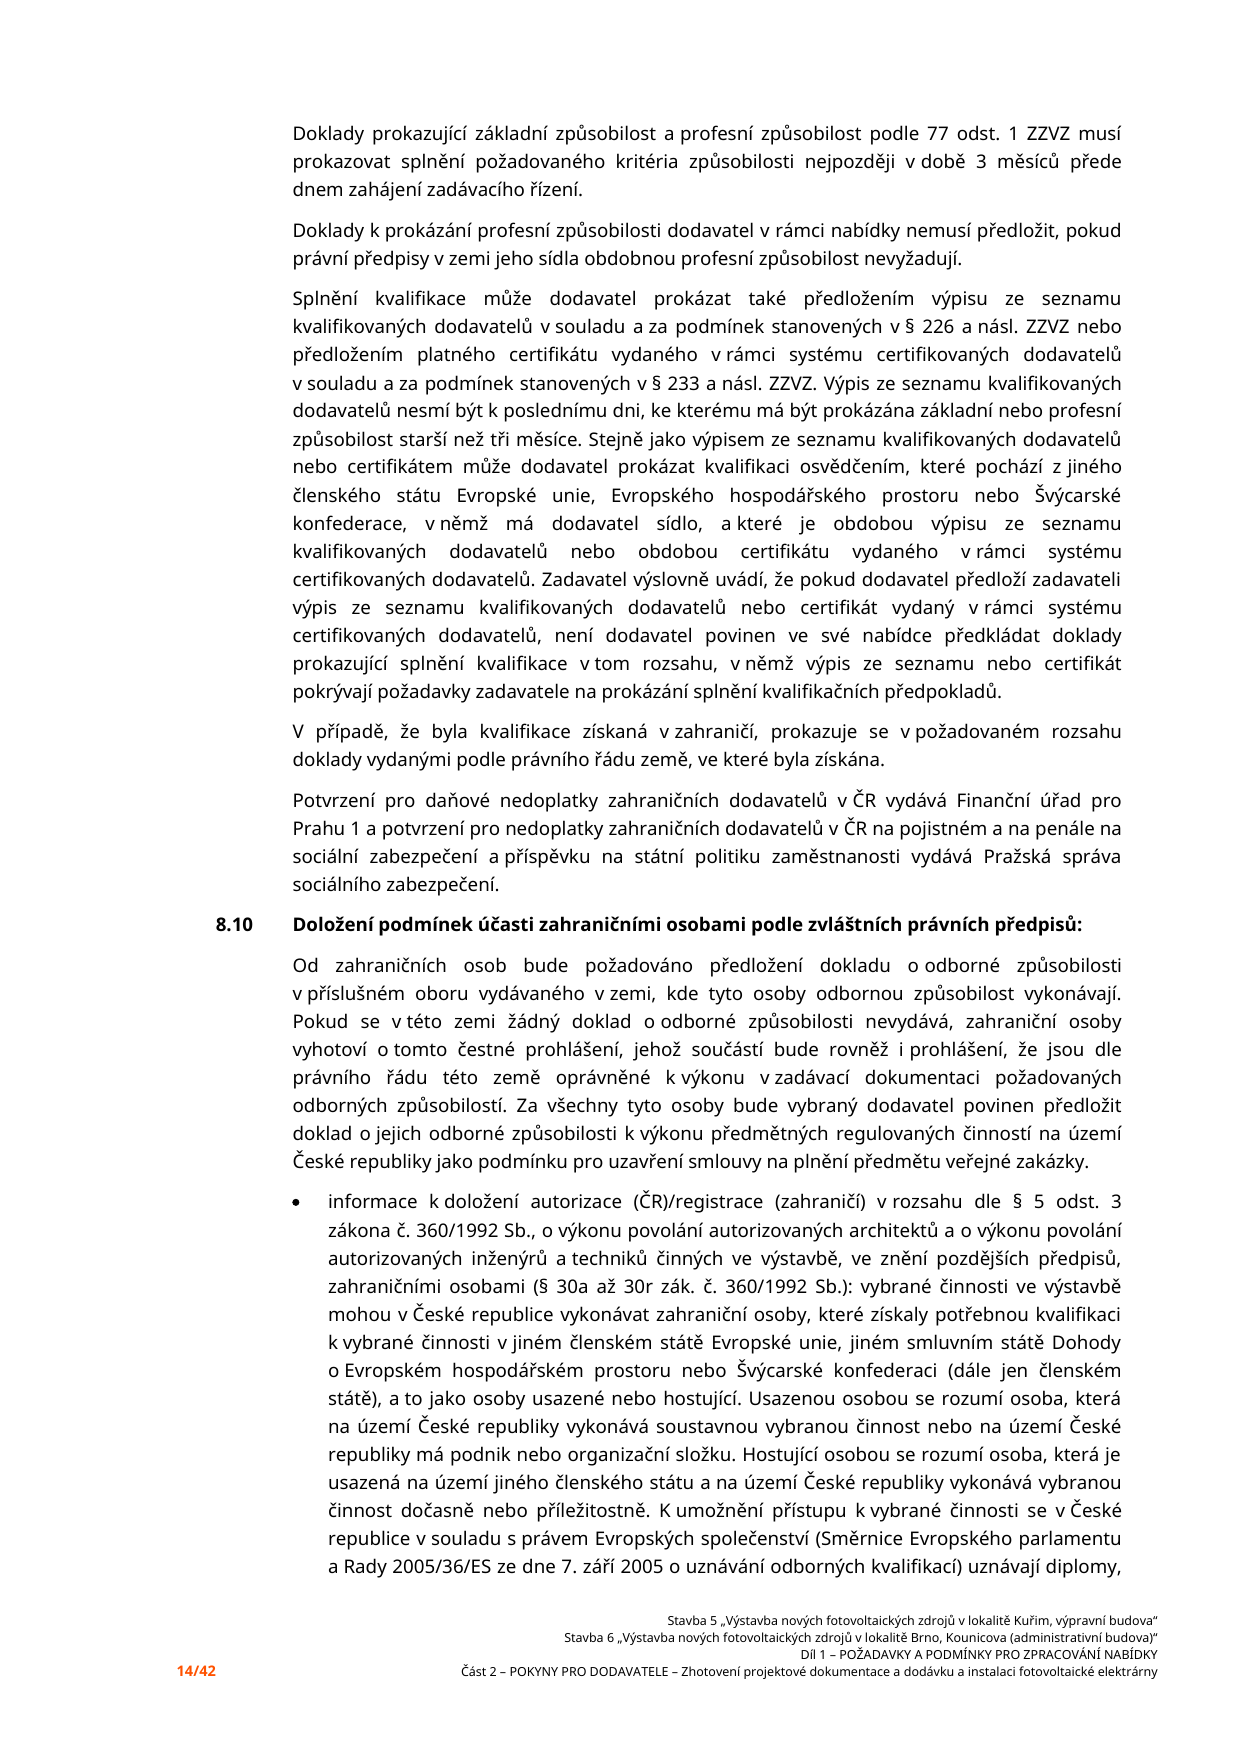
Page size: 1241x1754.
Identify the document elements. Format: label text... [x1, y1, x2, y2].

text Od zahraničních osob bude požadováno předložení dokladu o odborné způsobilosti v příslušném oboru vydávaného v zemi, kde tyto osoby odbornou způsobilost vykonávají. Pokud se v této zemi žádný doklad o odborné způsobilosti nevydává, zahraniční osoby vyhotoví o tomto čestné prohlášení, jehož součástí bude rovněž i prohlášení, že jsou dle právního řádu této země oprávněné k výkonu v zadávací dokumentaci požadovaných odborných způsobilostí. Za všechny tyto osoby bude vybraný dodavatel povinen předložit doklad o jejich odborné způsobilosti k výkonu předmětných regulovaných činností na území České republiky jako podmínku pro uzavření smlouvy na plnění předmětu veřejné zakázky. [292, 952, 1122, 1174]
text Doklady prokazující základní způsobilost a profesní způsobilost podle 77 odst. 1 ZZVZ musí prokazovat splnění požadovaného kritéria způsobilosti nejpozději v době 3 měsíců přede dnem zahájení zadávacího řízení. [292, 121, 1122, 202]
text V případě, že byla kvalifikace získaná v zahraničí, prokazuje se v požadovaném rozsahu doklady vydanými podle právního řádu země, ve které byla získána. [292, 718, 1122, 772]
text Doložení podmínek účasti zahraničními osobami podle zvláštních právních předpisů: [216, 912, 1122, 937]
text Potvrzení pro daňové nedoplatky zahraničních dodavatelů v ČR vydává Finanční úřad pro Prahu 1 a potvrzení pro nedoplatky zahraničních dodavatelů v ČR na pojistném a na penále na sociální zabezpečení a příspěvku na státní politiku zaměstnanosti vydává Pražská správa sociálního zabezpečení. [292, 787, 1122, 897]
text Doklady k prokázání profesní způsobilosti dodavatel v rámci nabídky nemusí předložit, pokud právní předpisy v zemi jeho sídla obdobnou profesní způsobilost nevyžadují. [292, 217, 1122, 271]
text Splnění kvalifikace může dodavatel prokázat také předložením výpisu ze seznamu kvalifikovaných dodavatelů v souladu a za podmínek stanovených v § 226 a násl. ZZVZ nebo předložením platného certifikátu vydaného v rámci systému certifikovaných dodavatelů v souladu a za podmínek stanovených v § 233 a násl. ZZVZ. Výpis ze seznamu kvalifikovaných dodavatelů nesmí být k poslednímu dni, ke kterému má být prokázána základní nebo profesní způsobilost starší než tři měsíce. Stejně jako výpisem ze seznamu kvalifikovaných dodavatelů nebo certifikátem může dodavatel prokázat kvalifikaci osvědčením, které pochází z jiného členského státu Evropské unie, Evropského hospodářského prostoru nebo Švýcarské konfederace, v němž má dodavatel sídlo, a které je obdobou výpisu ze seznamu kvalifikovaných dodavatelů nebo obdobou certifikátu vydaného v rámci systému certifikovaných dodavatelů. Zadavatel výslovně uvádí, že pokud dodavatel předloží zadavateli výpis ze seznamu kvalifikovaných dodavatelů nebo certifikát vydaný v rámci systému certifikovaných dodavatelů, není dodavatel povinen ve své nabídce předkládat doklady prokazující splnění kvalifikace v tom rozsahu, v němž výpis ze seznamu nebo certifikát pokrývají požadavky zadavatele na prokázání splnění kvalifikačních předpokladů. [292, 286, 1122, 703]
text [292, 1189, 1122, 1579]
